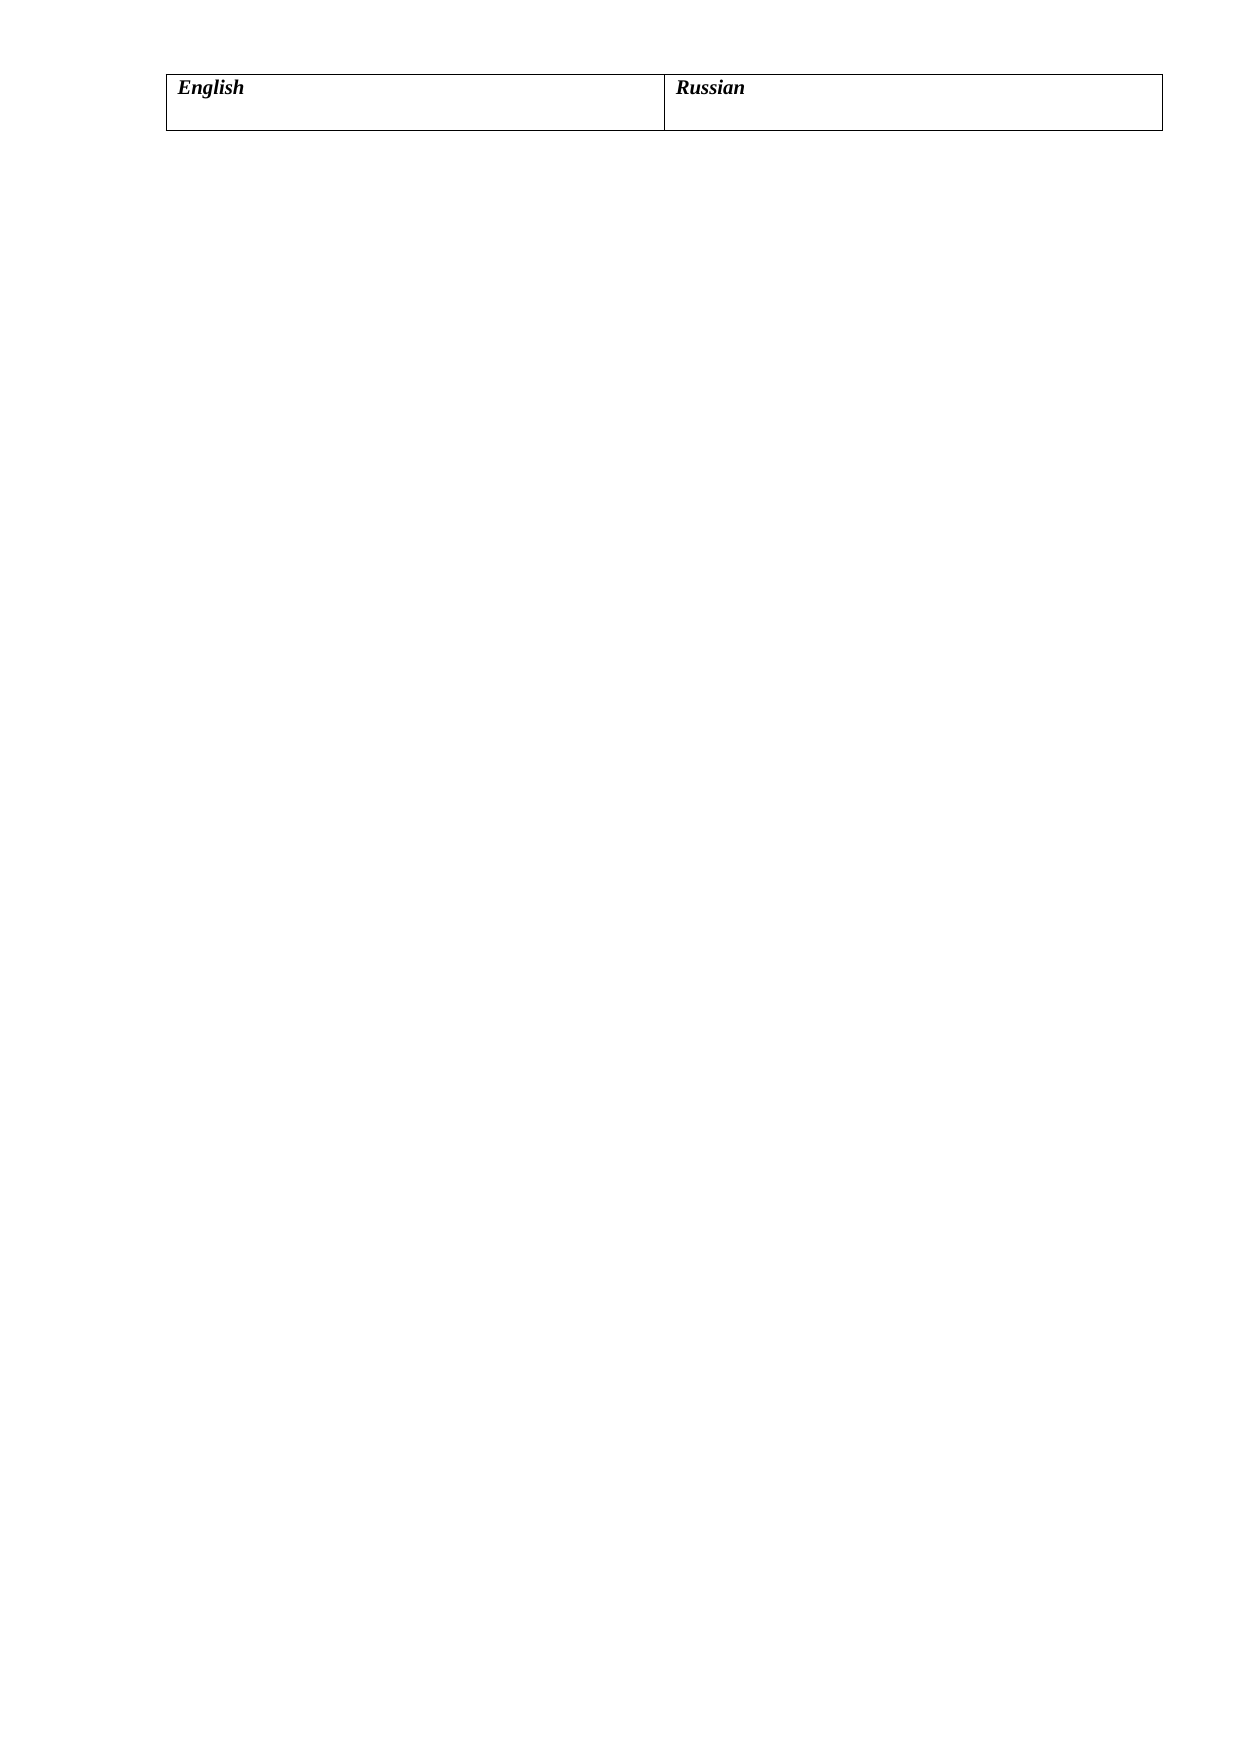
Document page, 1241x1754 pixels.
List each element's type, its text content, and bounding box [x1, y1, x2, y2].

table_header English [167, 75, 664, 130]
table_header Russian [665, 75, 1162, 130]
